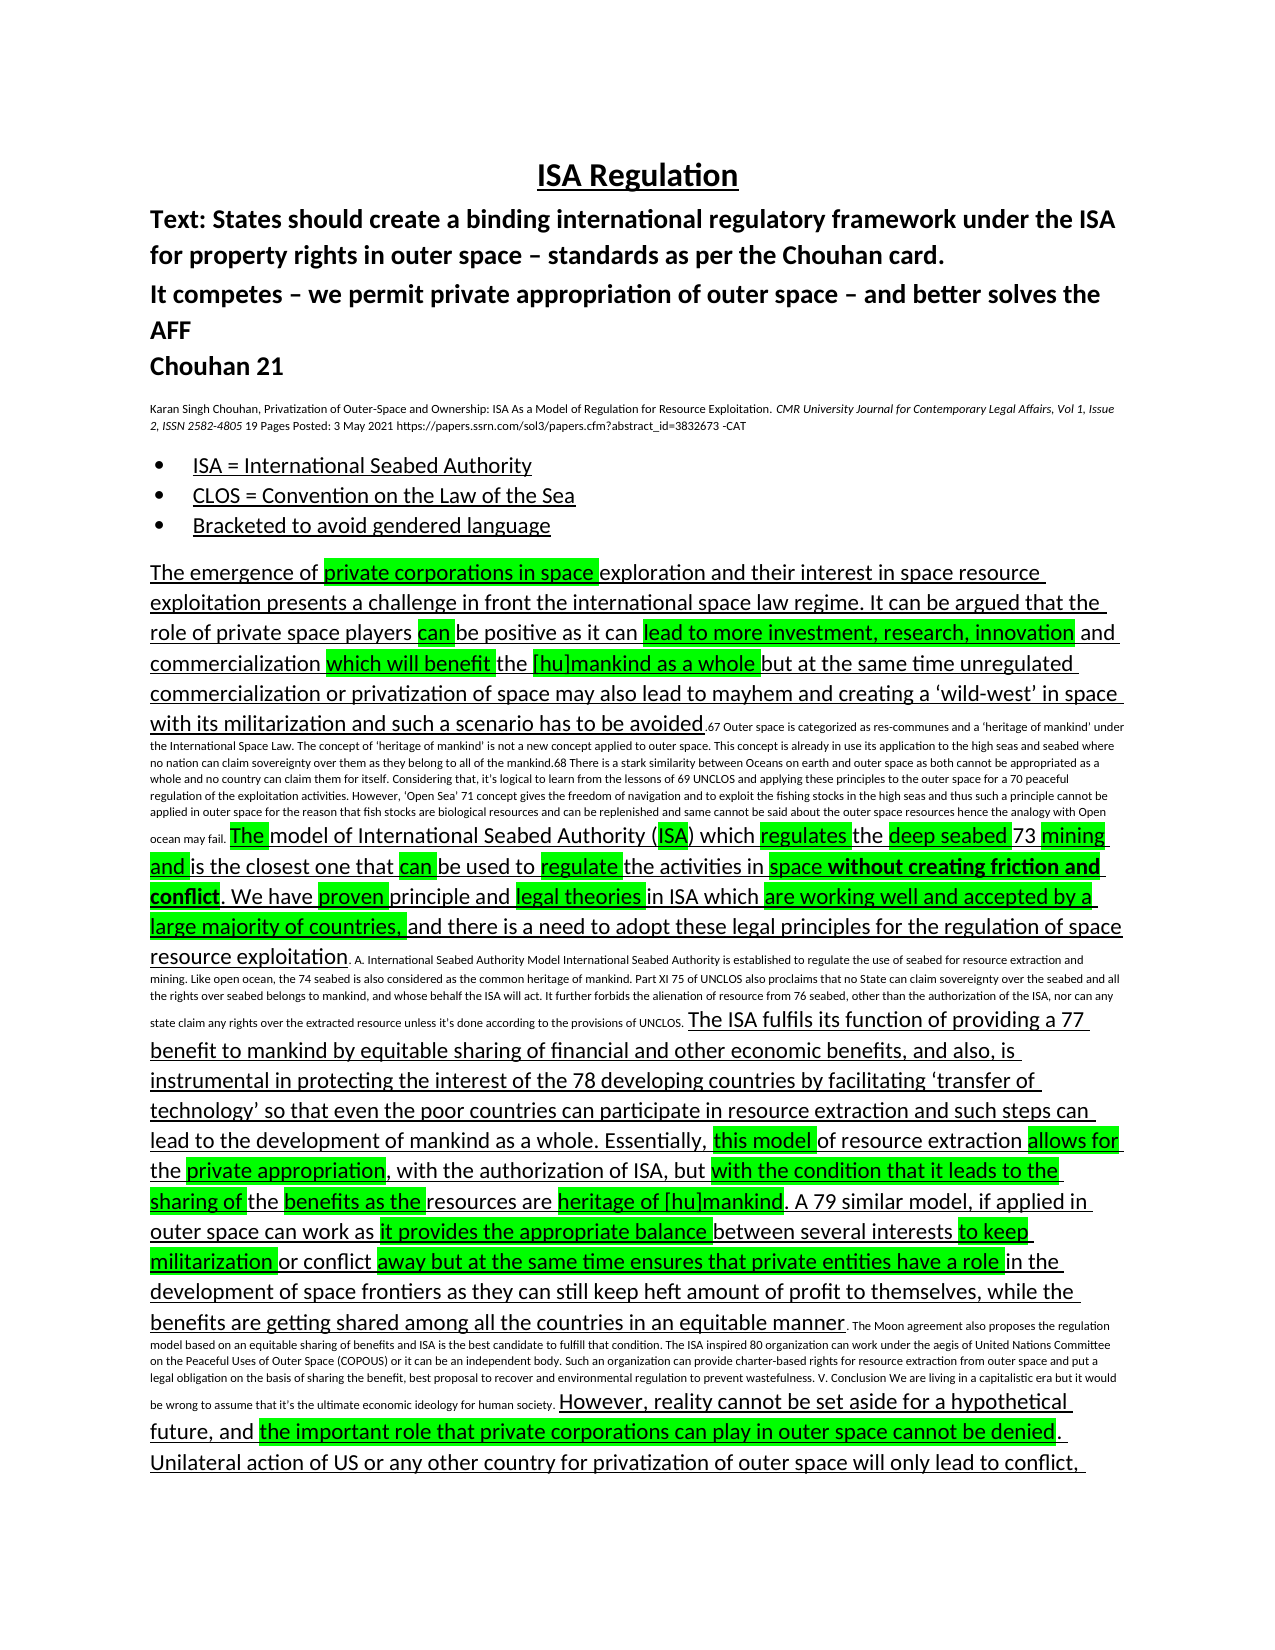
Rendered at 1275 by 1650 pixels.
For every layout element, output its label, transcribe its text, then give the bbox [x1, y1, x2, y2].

subtitle Text: States should create a binding international regulatory framework under the ISA for property rights in outer space – standards as per the Chouhan card. [150, 202, 1125, 271]
list CLOS = Convention on the Law of the Sea [155, 481, 1125, 509]
list Bracketed to avoid gendered language [155, 511, 1125, 539]
text Chouhan 21 [150, 349, 1125, 382]
list ISA = International Seabed Authority [155, 451, 1125, 479]
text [150, 558, 1125, 1476]
subtitle ISA Regulation [150, 154, 1125, 195]
text Karan Singh Chouhan, Privatization of Outer-Space and Ownership: ISA As a Model of Regulation for Resource Exploitation. CMR University Journal for Contemporary Legal Affairs, Vol 1, Issue 2, ISSN 2582-4805 19 Pages Posted: 3 May 2021 https://papers.ssrn.com/sol3/papers.cfm?abstract_id=3832673 -CAT [150, 401, 1125, 433]
subtitle It competes – we permit private appropriation of outer space – and better solves the AFF [150, 278, 1125, 346]
